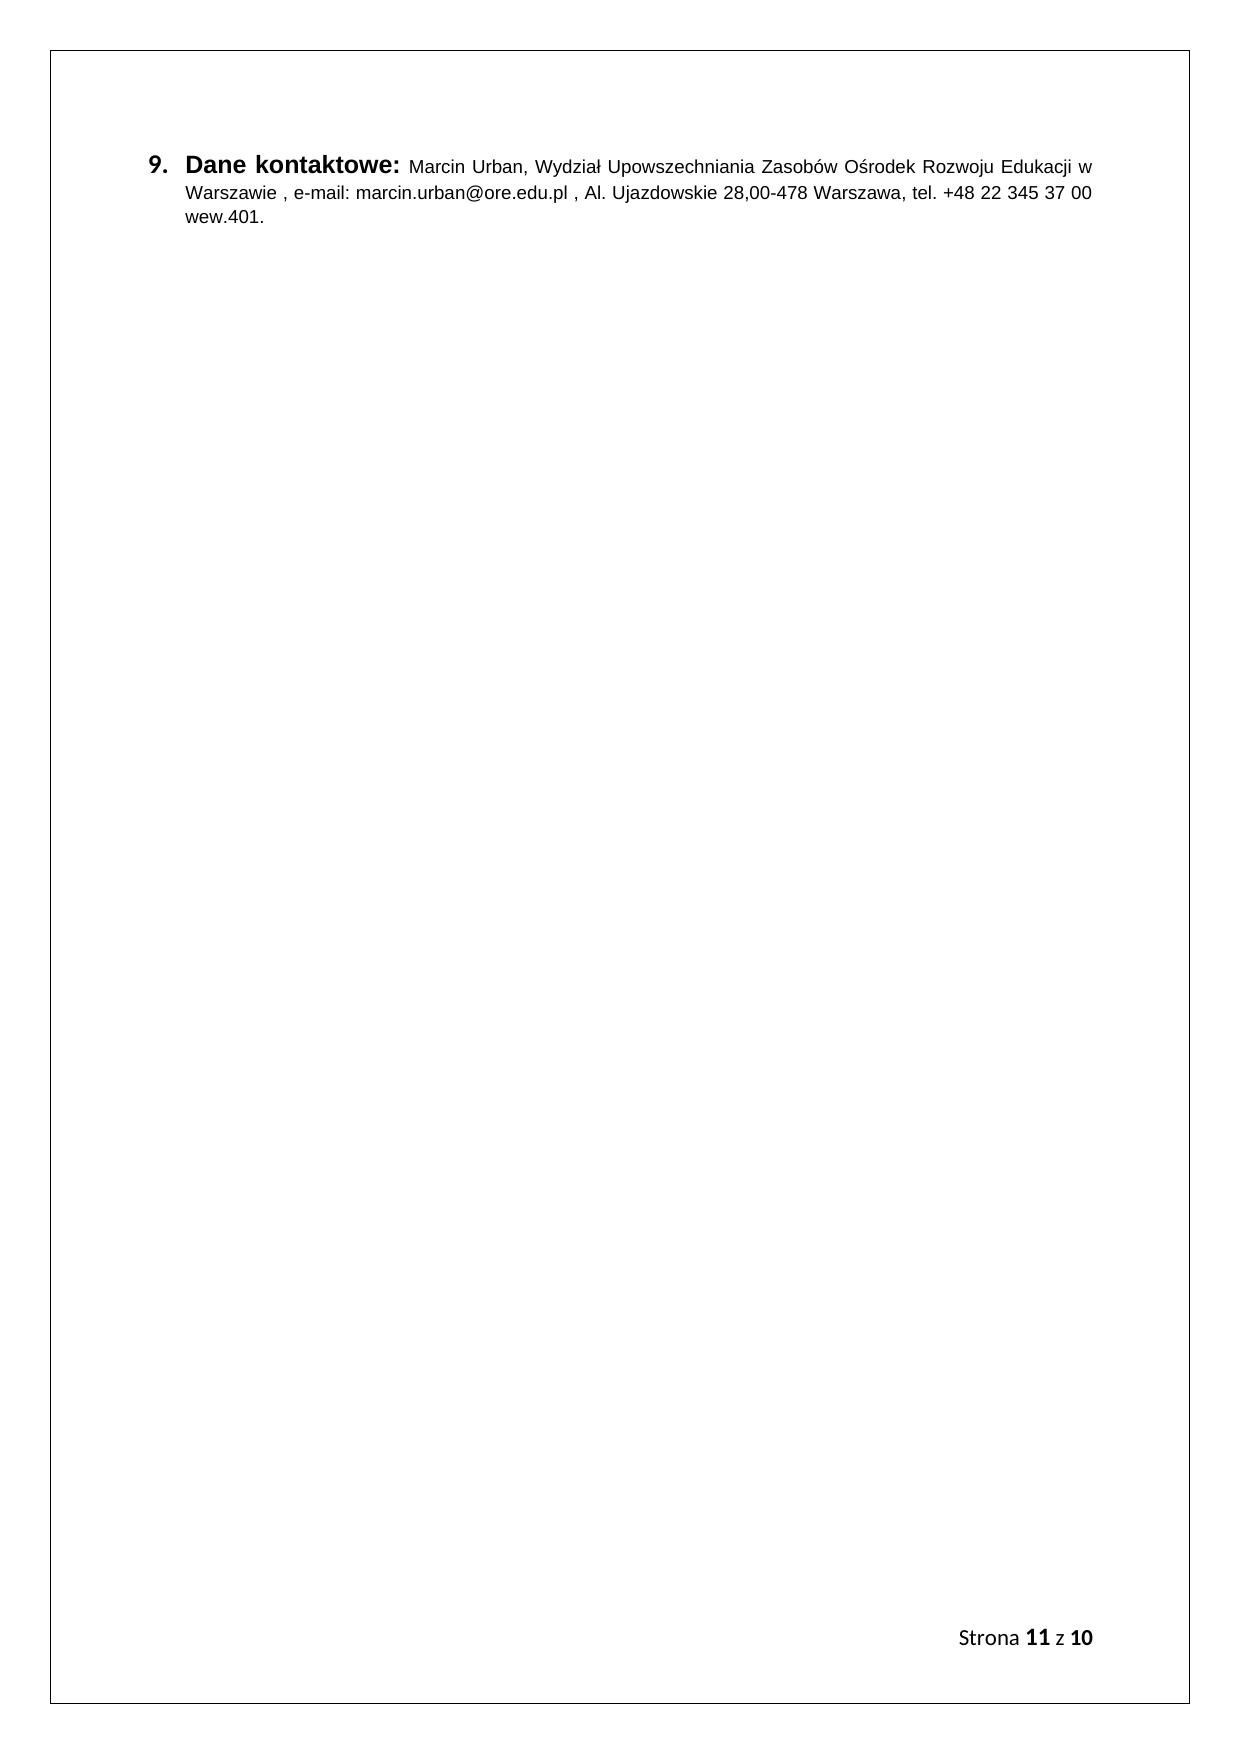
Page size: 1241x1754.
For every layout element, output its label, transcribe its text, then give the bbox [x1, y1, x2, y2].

list Dane kontaktowe: Marcin Urban, Wydział Upowszechniania Zasobów Ośrodek Rozwoju Edukacji w Warszawie , e-mail: marcin.urban@ore.edu.pl , Al. Ujazdowskie 28,00-478 Warszawa, tel. +48 22 345 37 00 wew.401. [148, 147, 1093, 227]
